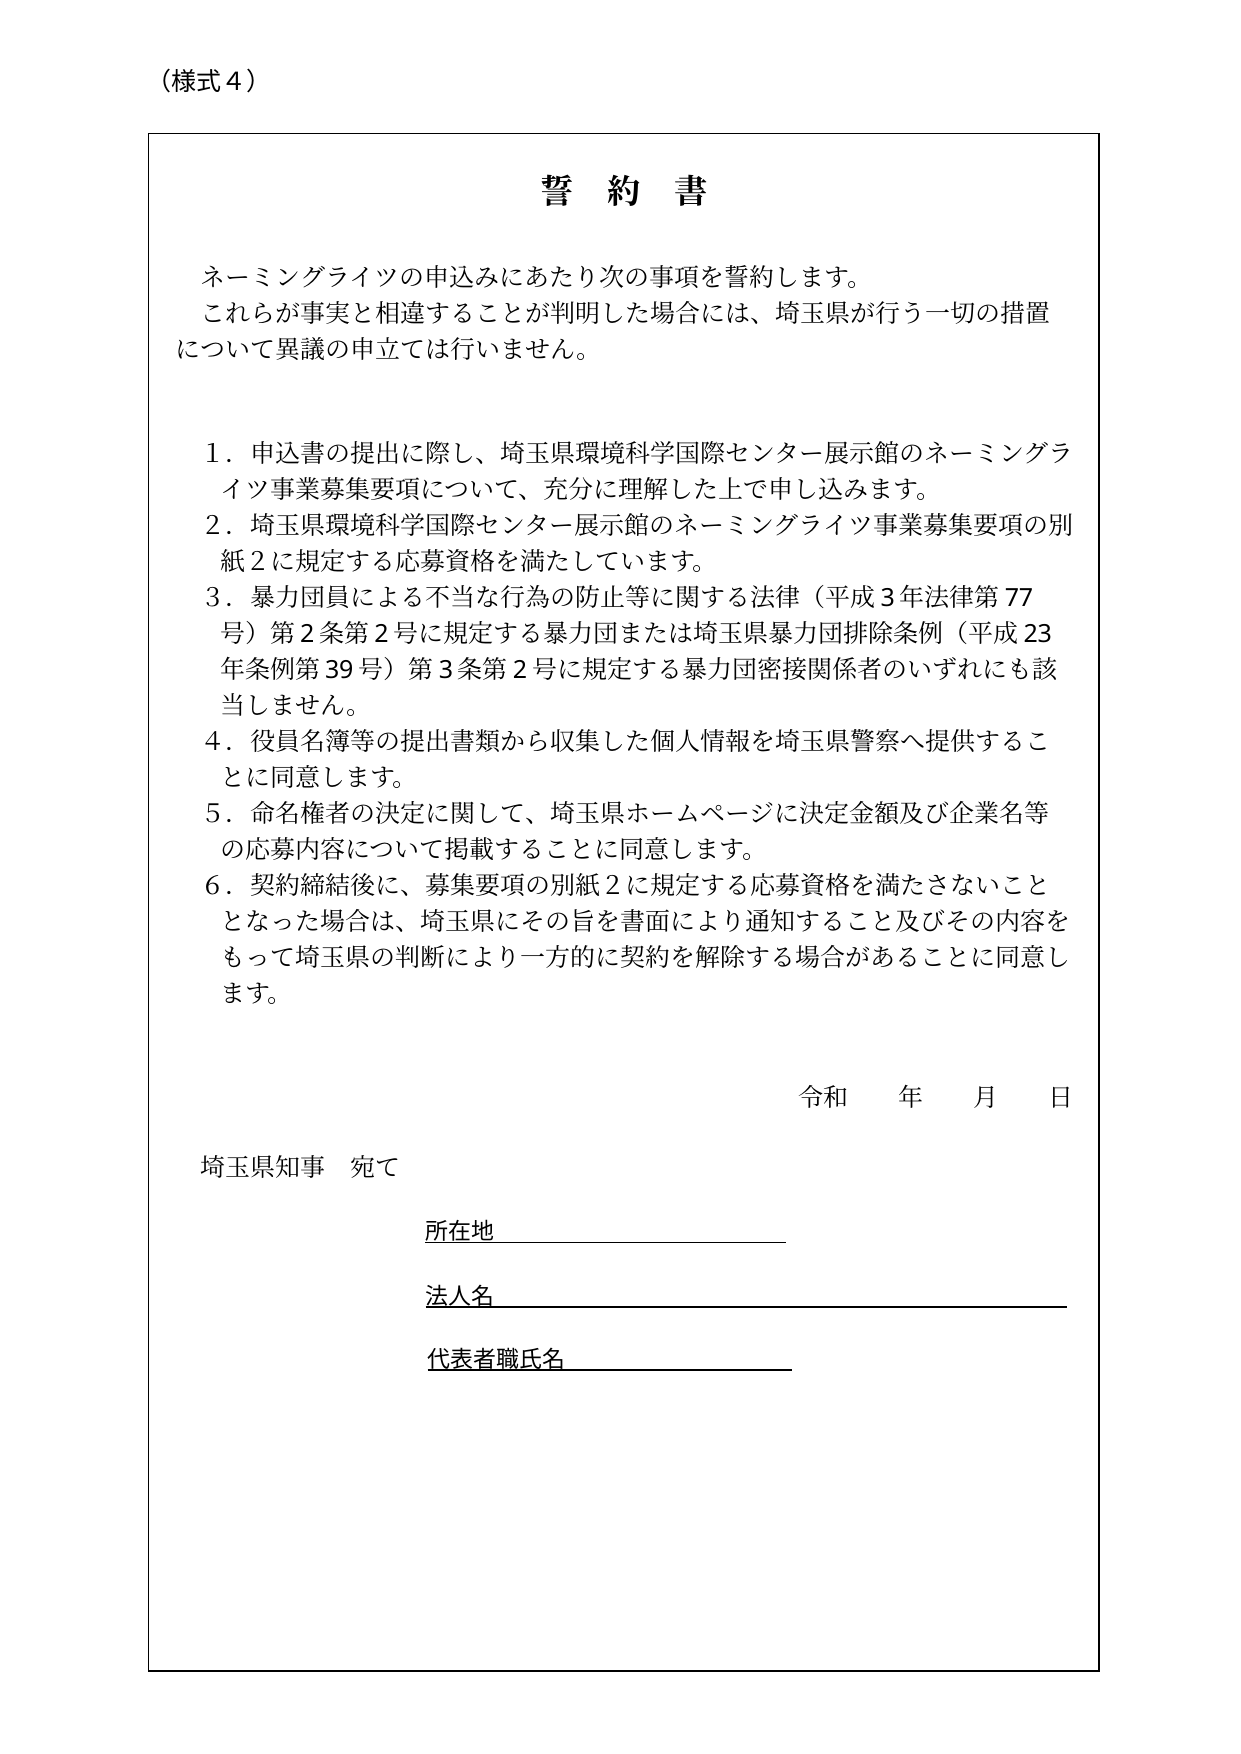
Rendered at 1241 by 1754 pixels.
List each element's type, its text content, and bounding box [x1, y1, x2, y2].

list （様式４） [146, 61, 1093, 98]
